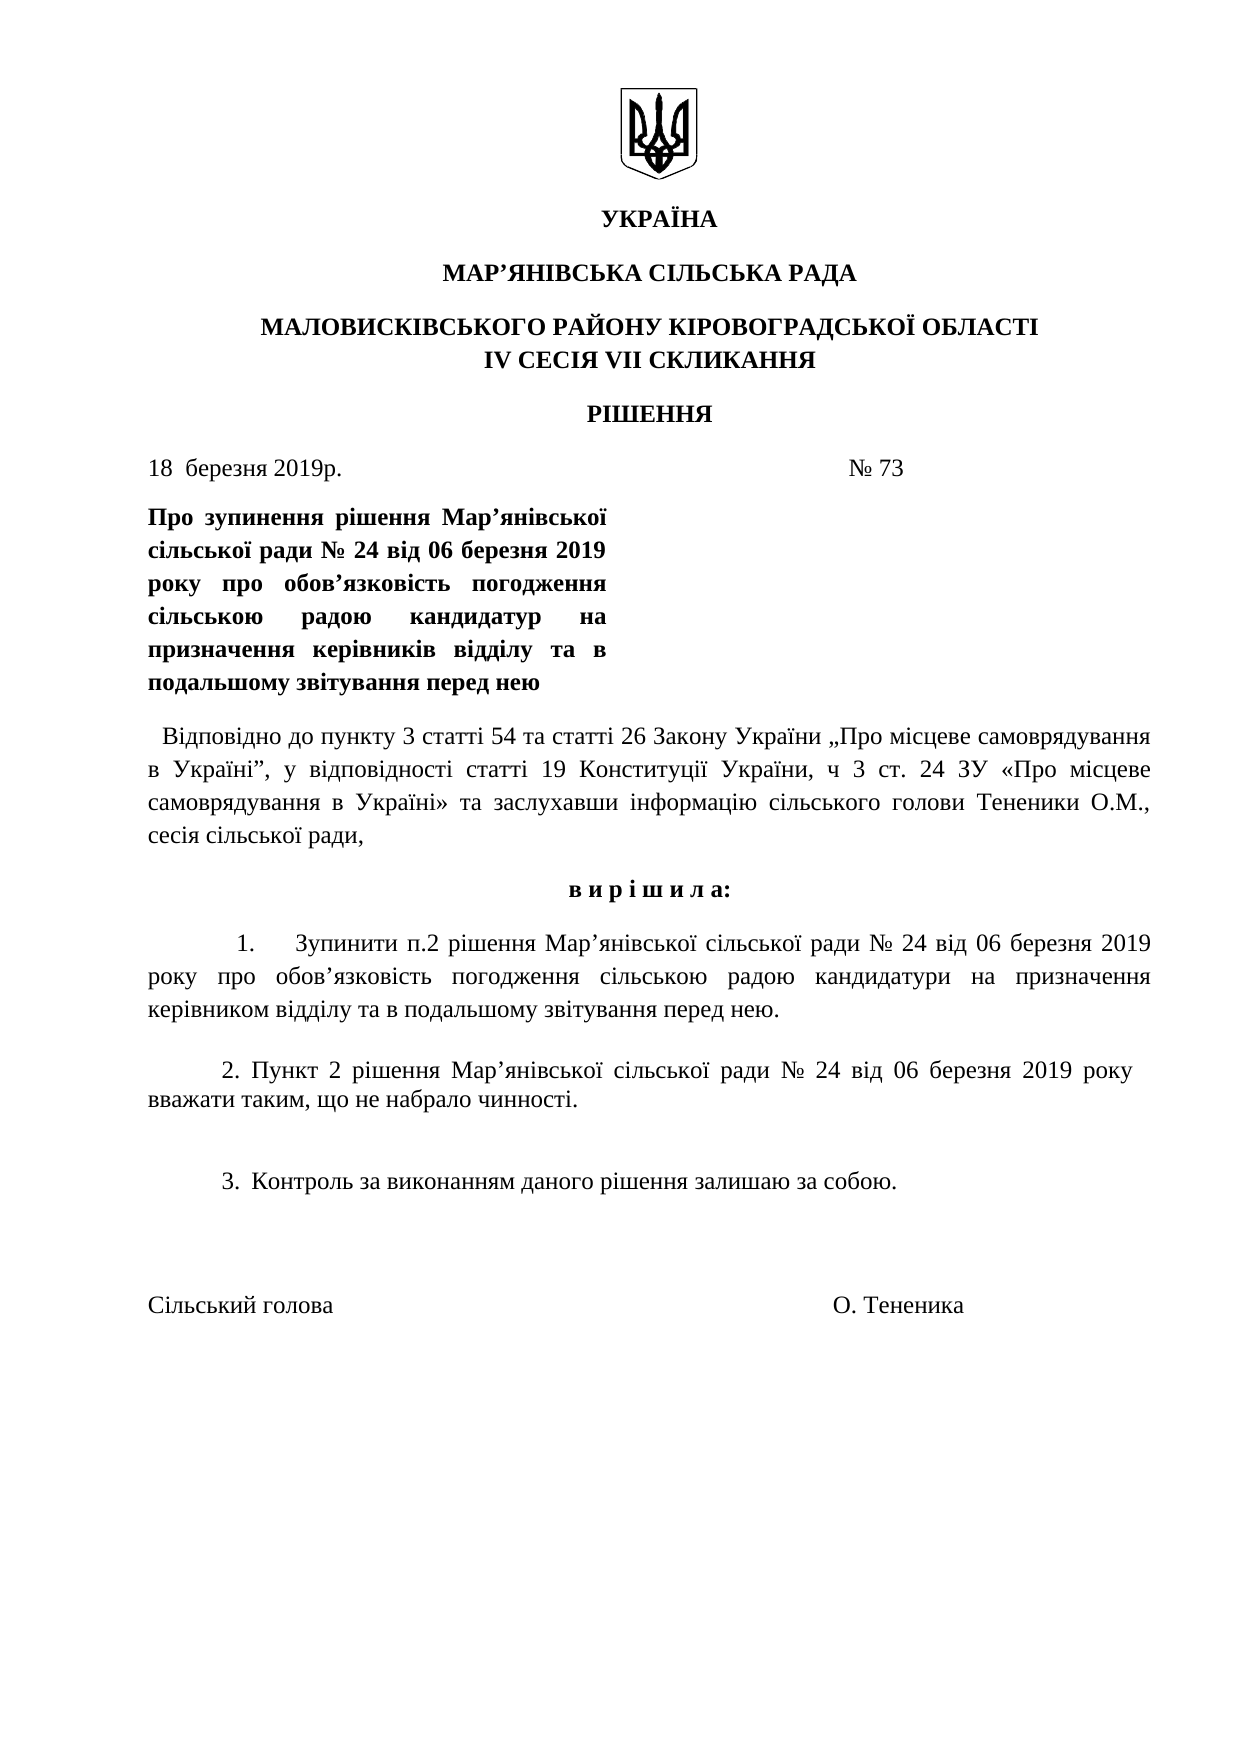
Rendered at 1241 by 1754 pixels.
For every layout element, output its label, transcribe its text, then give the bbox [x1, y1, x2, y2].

list Пункт 2 рішення Мар’янівської сільської ради № 24 від 06 березня 2019 року вважати таким, що не набрало чинності. [148, 1056, 1133, 1113]
list Зупинити п.2 рішення Мар’янівської сільської ради № 24 від 06 березня 2019 року про обов’язковість погодження сільською радою кандидатури на призначення керівником відділу та в подальшому звітування перед нею. [148, 928, 1152, 1022]
table_header Про зупинення рішення Мар’янівської сільської ради № 24 від 06 березня 2019 року про обов’язковість погодження сільською радою кандидатур на призначення керівників відділу та в подальшому звітування перед нею [136, 503, 618, 721]
text МАР’ЯНІВСЬКА СІЛЬСЬКА РАДА [148, 258, 1152, 287]
text Відповідно до пункту 3 статті 54 та статті 26 Закону України „Про місцеве самоврядування в Україні”, у відповідності статті 19 Конституції України, ч 3 ст. 24 ЗУ «Про місцеве самоврядування в Україні» та заслухавши інформацію сільського голови Тененики О.М., сесія сільської ради, [148, 721, 1152, 849]
text в и р і ш и л а: [148, 874, 1152, 903]
text Сільський голова О. Тененика [148, 1290, 1152, 1319]
text УКРАЇНА [148, 204, 1171, 233]
text 18 березня 2019р. № 73 [148, 453, 1152, 482]
text РІШЕННЯ [148, 399, 1152, 428]
text МАЛОВИСКІВСЬКОГО РАЙОНУ КІРОВОГРАДСЬКОЇ ОБЛАСТІ IV СЕСІЯ VII СКЛИКАННЯ [148, 312, 1152, 374]
list Контроль за виконанням даного рішення залишаю за собою. [148, 1166, 1133, 1195]
